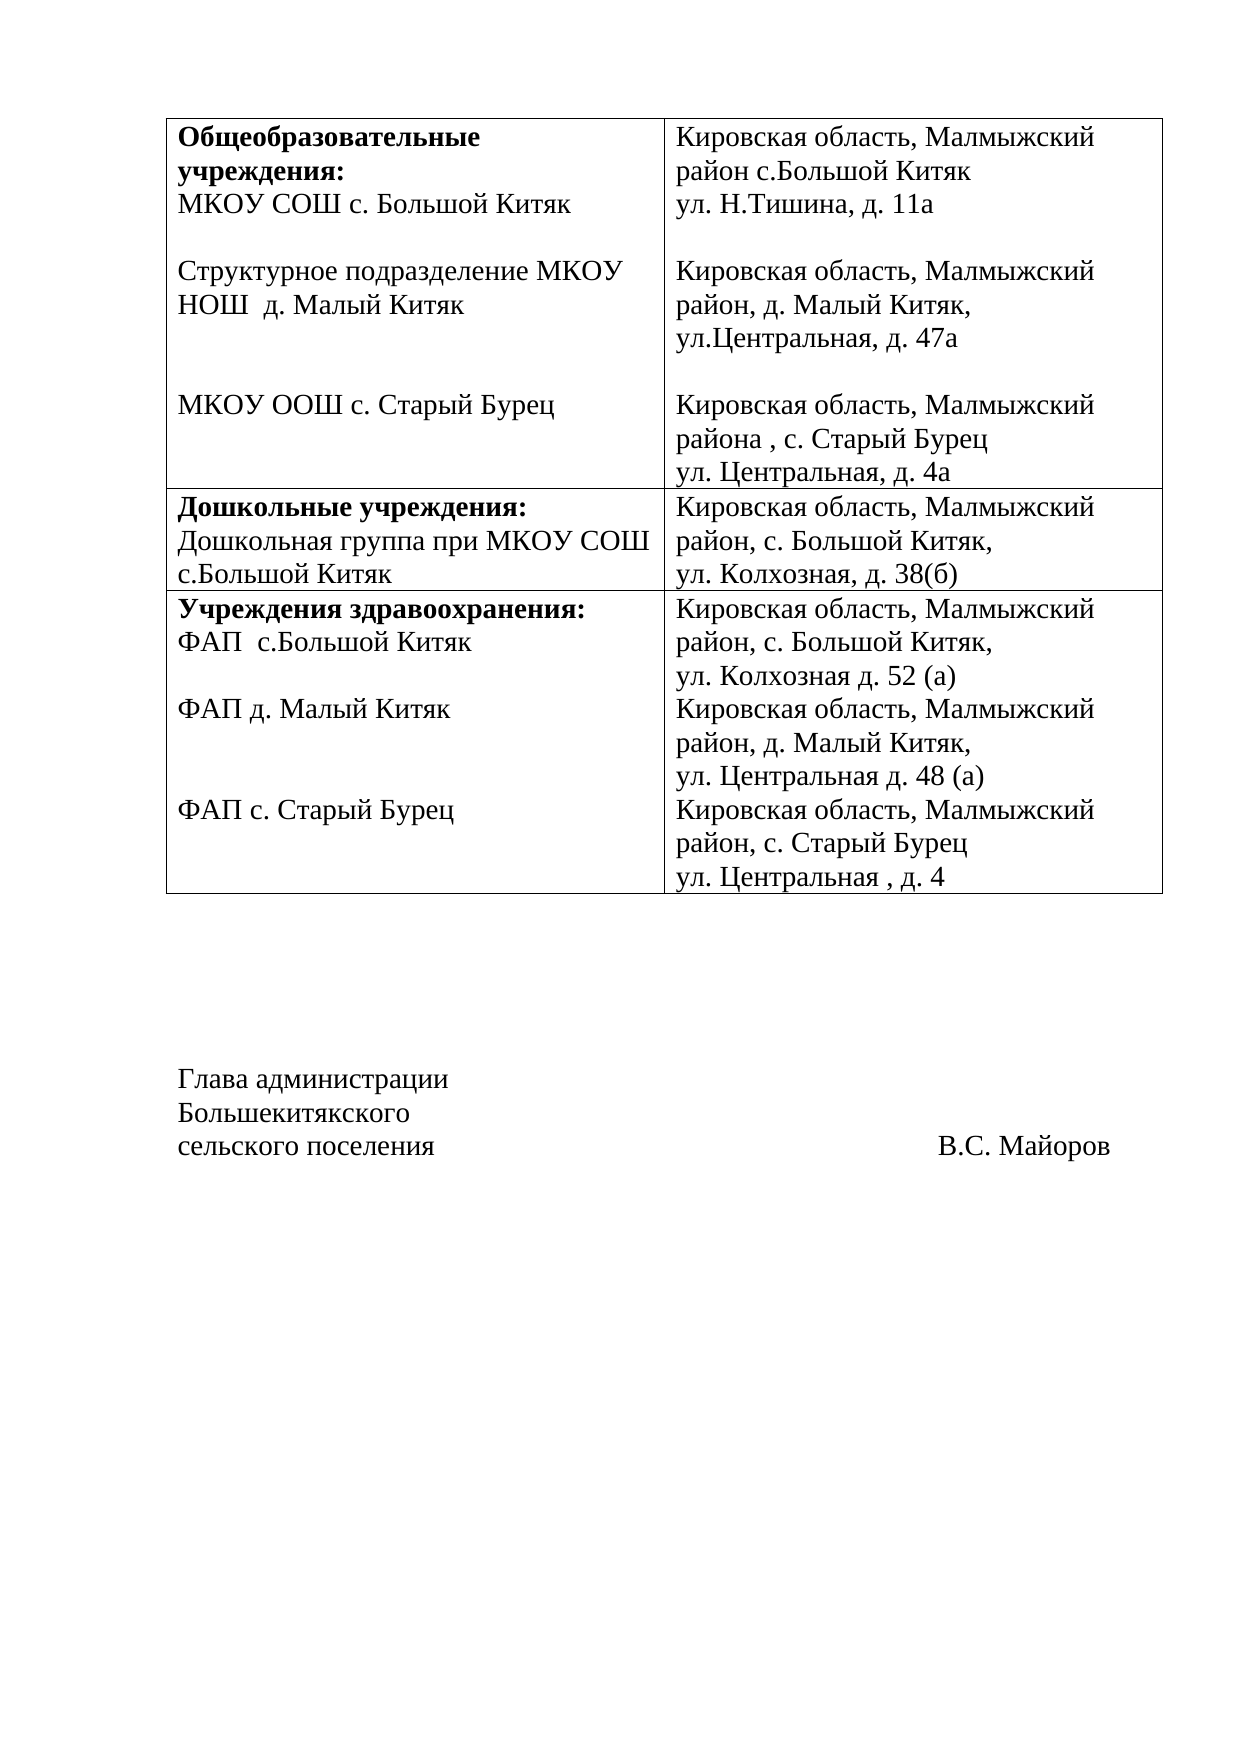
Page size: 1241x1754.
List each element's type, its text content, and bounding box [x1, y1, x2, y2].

text сельского поселения В.С. Майоров [177, 1128, 1152, 1162]
table_cell Кировская область, Малмыжский район, с. Большой Китяк, ул. Колхозная, д. 38(б) [665, 489, 1162, 590]
text Глава администрации [177, 1061, 1152, 1095]
table_cell Учреждения здравоохранения: ФАП с.Большой Китяк ФАП д. Малый Китяк ФАП с. Старый Бурец [167, 591, 664, 893]
table_cell Кировская область, Малмыжский район, с. Большой Китяк, ул. Колхозная д. 52 (а) Кировская область, Малмыжский район, д. Малый Китяк, ул. Центральная д. 48 (а) Кировская область, Малмыжский район, с. Старый Бурец ул. Центральная , д. 4 [665, 591, 1162, 893]
table_cell Дошкольные учреждения: Дошкольная группа при МКОУ СОШ с.Большой Китяк [167, 489, 664, 590]
text Большекитякского [177, 1095, 1152, 1128]
table_cell Общеобразовательные учреждения: МКОУ СОШ с. Большой Китяк Структурное подразделение МКОУ НОШ д. Малый Китяк МКОУ ООШ с. Старый Бурец [167, 119, 664, 488]
table_cell Кировская область, Малмыжский район с.Большой Китяк ул. Н.Тишина, д. 11а Кировская область, Малмыжский район, д. Малый Китяк, ул.Центральная, д. 47а Кировская область, Малмыжский района , с. Старый Бурец ул. Центральная, д. 4а [665, 119, 1162, 488]
